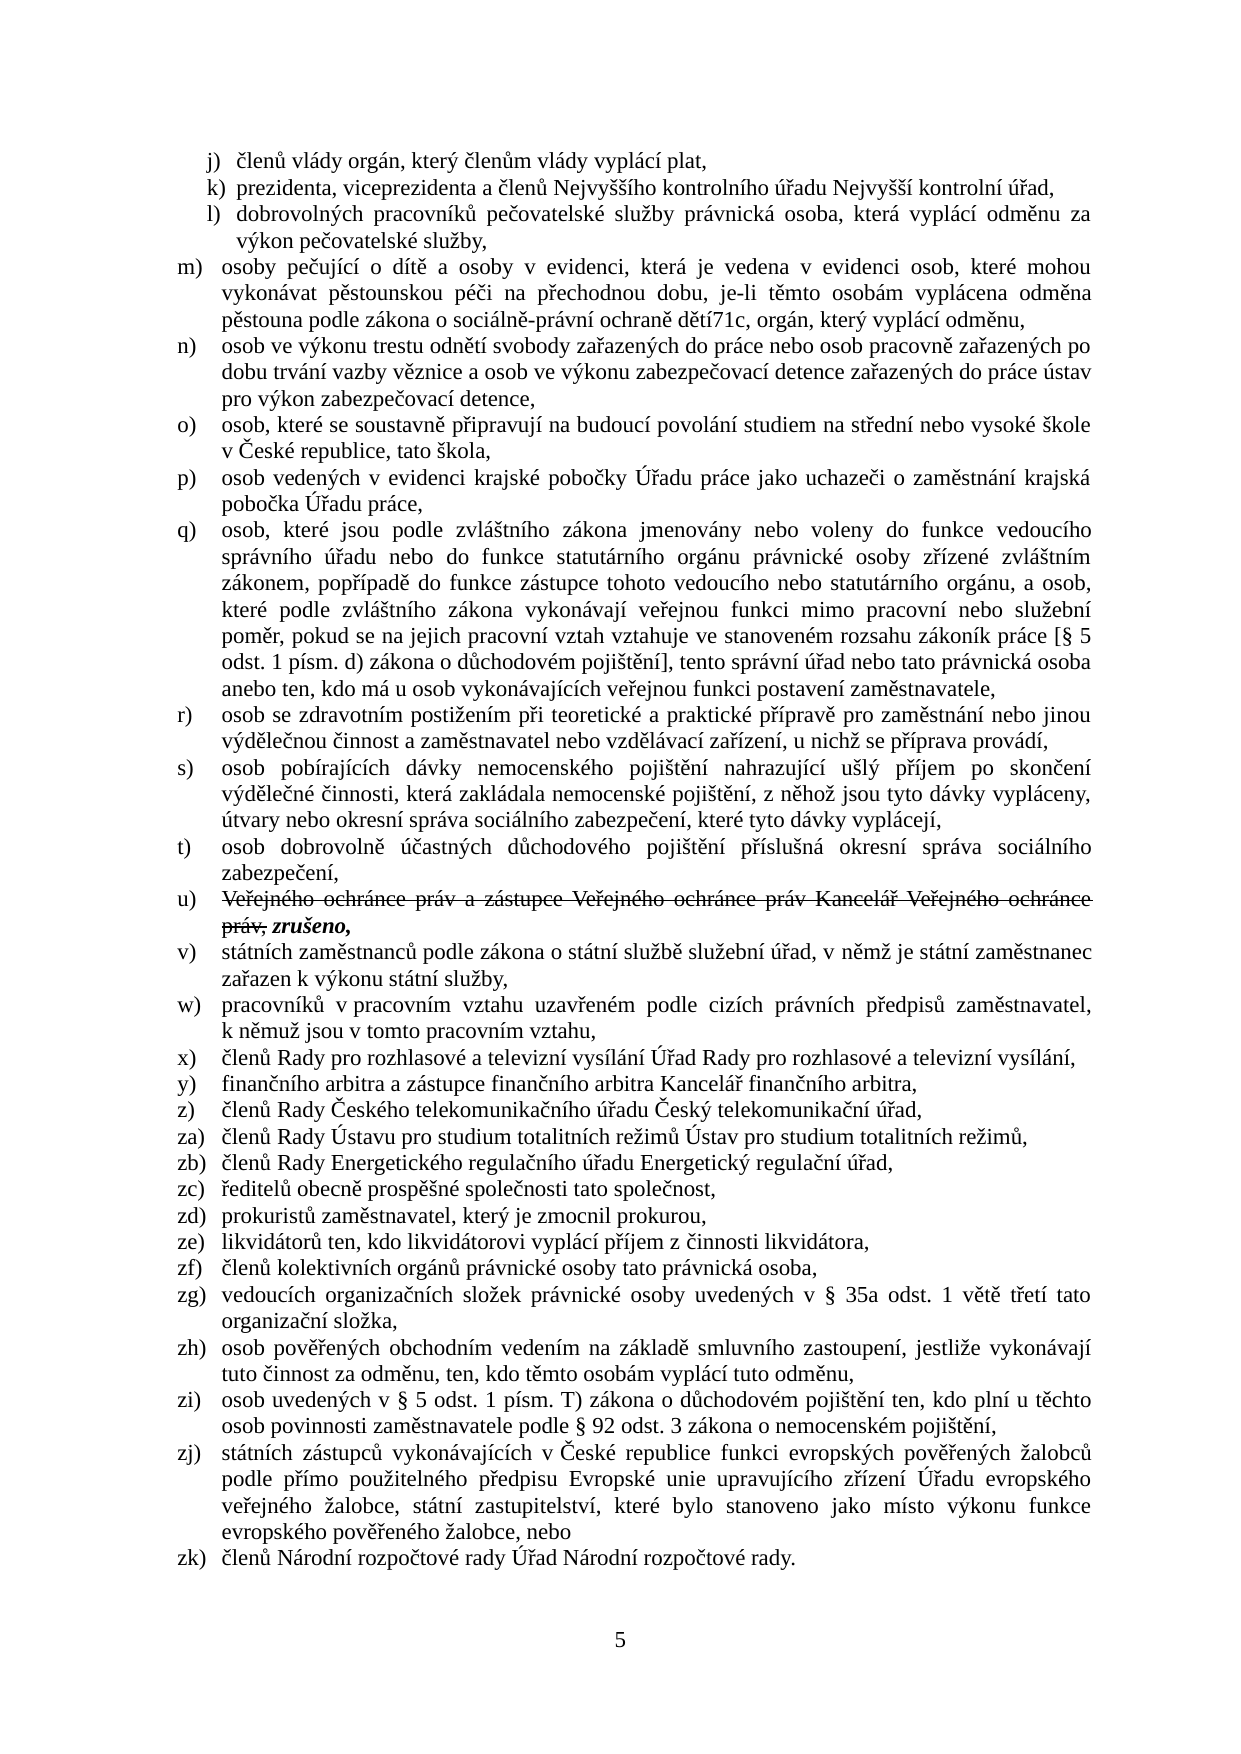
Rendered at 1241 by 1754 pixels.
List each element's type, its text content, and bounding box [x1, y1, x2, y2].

text v) státních zaměstnanců podle zákona o státní službě služební úřad, v němž je státní zaměstnanec zařazen k výkonu státní služby, [177, 938, 1093, 991]
text y) finančního arbitra a zástupce finančního arbitra Kancelář finančního arbitra, [177, 1070, 1093, 1096]
text q) osob, které jsou podle zvláštního zákona jmenovány nebo voleny do funkce vedoucího správního úřadu nebo do funkce statutárního orgánu právnické osoby zřízené zvláštním zákonem, popřípadě do funkce zástupce tohoto vedoucího nebo statutárního orgánu, a osob, které podle zvláštního zákona vykonávají veřejnou funkci mimo pracovní nebo služební poměr, pokud se na jejich pracovní vztah vztahuje ve stanoveném rozsahu zákoník práce [§ 5 odst. 1 písm. d) zákona o důchodovém pojištění], tento správní úřad nebo tato právnická osoba anebo ten, kdo má u osob vykonávajících veřejnou funkci postavení zaměstnavatele, [177, 517, 1093, 701]
text zj) státních zástupců vykonávajících v České republice funkci evropských pověřených žalobců podle přímo použitelného předpisu Evropské unie upravujícího zřízení Úřadu evropského veřejného žalobce, státní zastupitelství, které bylo stanoveno jako místo výkonu funkce evropského pověřeného žalobce, nebo [177, 1439, 1093, 1544]
text m) osoby pečující o dítě a osoby v evidenci, která je vedena v evidenci osob, které mohou vykonávat pěstounskou péči na přechodnou dobu, je-li těmto osobám vyplácena odměna pěstouna podle zákona o sociálně-právní ochraně dětí71c, orgán, který vyplácí odměnu, [177, 253, 1093, 332]
text u) Veřejného ochránce práv a zástupce Veřejného ochránce práv Kancelář Veřejného ochránce práv, zrušeno, [177, 886, 1093, 938]
text zd) prokuristů zaměstnavatel, který je zmocnil prokurou, [177, 1202, 1093, 1228]
text zb) členů Rady Energetického regulačního úřadu Energetický regulační úřad, [177, 1149, 1093, 1175]
text p) osob vedených v evidenci krajské pobočky Úřadu práce jako uchazeči o zaměstnání krajská pobočka Úřadu práce, [177, 464, 1093, 517]
text t) osob dobrovolně účastných důchodového pojištění příslušná okresní správa sociálního zabezpečení, [177, 833, 1093, 886]
text k) prezidenta, viceprezidenta a členů Nejvyššího kontrolního úřadu Nejvyšší kontrolní úřad, [207, 174, 1093, 200]
text zi) osob uvedených v § 5 odst. 1 písm. T) zákona o důchodovém pojištění ten, kdo plní u těchto osob povinnosti zaměstnavatele podle § 92 odst. 3 zákona o nemocenském pojištění, [177, 1386, 1093, 1439]
text w) pracovníků v pracovním vztahu uzavřeném podle cizích právních předpisů zaměstnavatel, k němuž jsou v tomto pracovním vztahu, [177, 991, 1093, 1044]
text x) členů Rady pro rozhlasové a televizní vysílání Úřad Rady pro rozhlasové a televizní vysílání, [177, 1044, 1093, 1070]
text s) osob pobírajících dávky nemocenského pojištění nahrazující ušlý příjem po skončení výdělečné činnosti, která zakládala nemocenské pojištění, z něhož jsou tyto dávky vypláceny, útvary nebo okresní správa sociálního zabezpečení, které tyto dávky vyplácejí, [177, 754, 1093, 833]
text za) členů Rady Ústavu pro studium totalitních režimů Ústav pro studium totalitních režimů, [177, 1123, 1093, 1149]
text zf) členů kolektivních orgánů právnické osoby tato právnická osoba, [177, 1254, 1093, 1281]
text l) dobrovolných pracovníků pečovatelské služby právnická osoba, která vyplácí odměnu za výkon pečovatelské služby, [207, 200, 1093, 253]
text z) členů Rady Českého telekomunikačního úřadu Český telekomunikační úřad, [177, 1096, 1093, 1123]
text zk) členů Národní rozpočtové rady Úřad Národní rozpočtové rady. [177, 1544, 1093, 1571]
text ze) likvidátorů ten, kdo likvidátorovi vyplácí příjem z činnosti likvidátora, [177, 1228, 1093, 1254]
text zh) osob pověřených obchodním vedením na základě smluvního zastoupení, jestliže vykonávají tuto činnost za odměnu, ten, kdo těmto osobám vyplácí tuto odměnu, [177, 1333, 1093, 1386]
text r) osob se zdravotním postižením při teoretické a praktické přípravě pro zaměstnání nebo jinou výdělečnou činnost a zaměstnavatel nebo vzdělávací zařízení, u nichž se příprava provádí, [177, 701, 1093, 754]
text zg) vedoucích organizačních složek právnické osoby uvedených v § 35a odst. 1 větě třetí tato organizační složka, [177, 1281, 1093, 1333]
text zc) ředitelů obecně prospěšné společnosti tato společnost, [177, 1175, 1093, 1202]
text j) členů vlády orgán, který členům vlády vyplácí plat, [207, 148, 1093, 174]
text n) osob ve výkonu trestu odnětí svobody zařazených do práce nebo osob pracovně zařazených po dobu trvání vazby věznice a osob ve výkonu zabezpečovací detence zařazených do práce ústav pro výkon zabezpečovací detence, [177, 332, 1093, 411]
text o) osob, které se soustavně připravují na budoucí povolání studiem na střední nebo vysoké škole v České republice, tato škola, [177, 411, 1093, 464]
